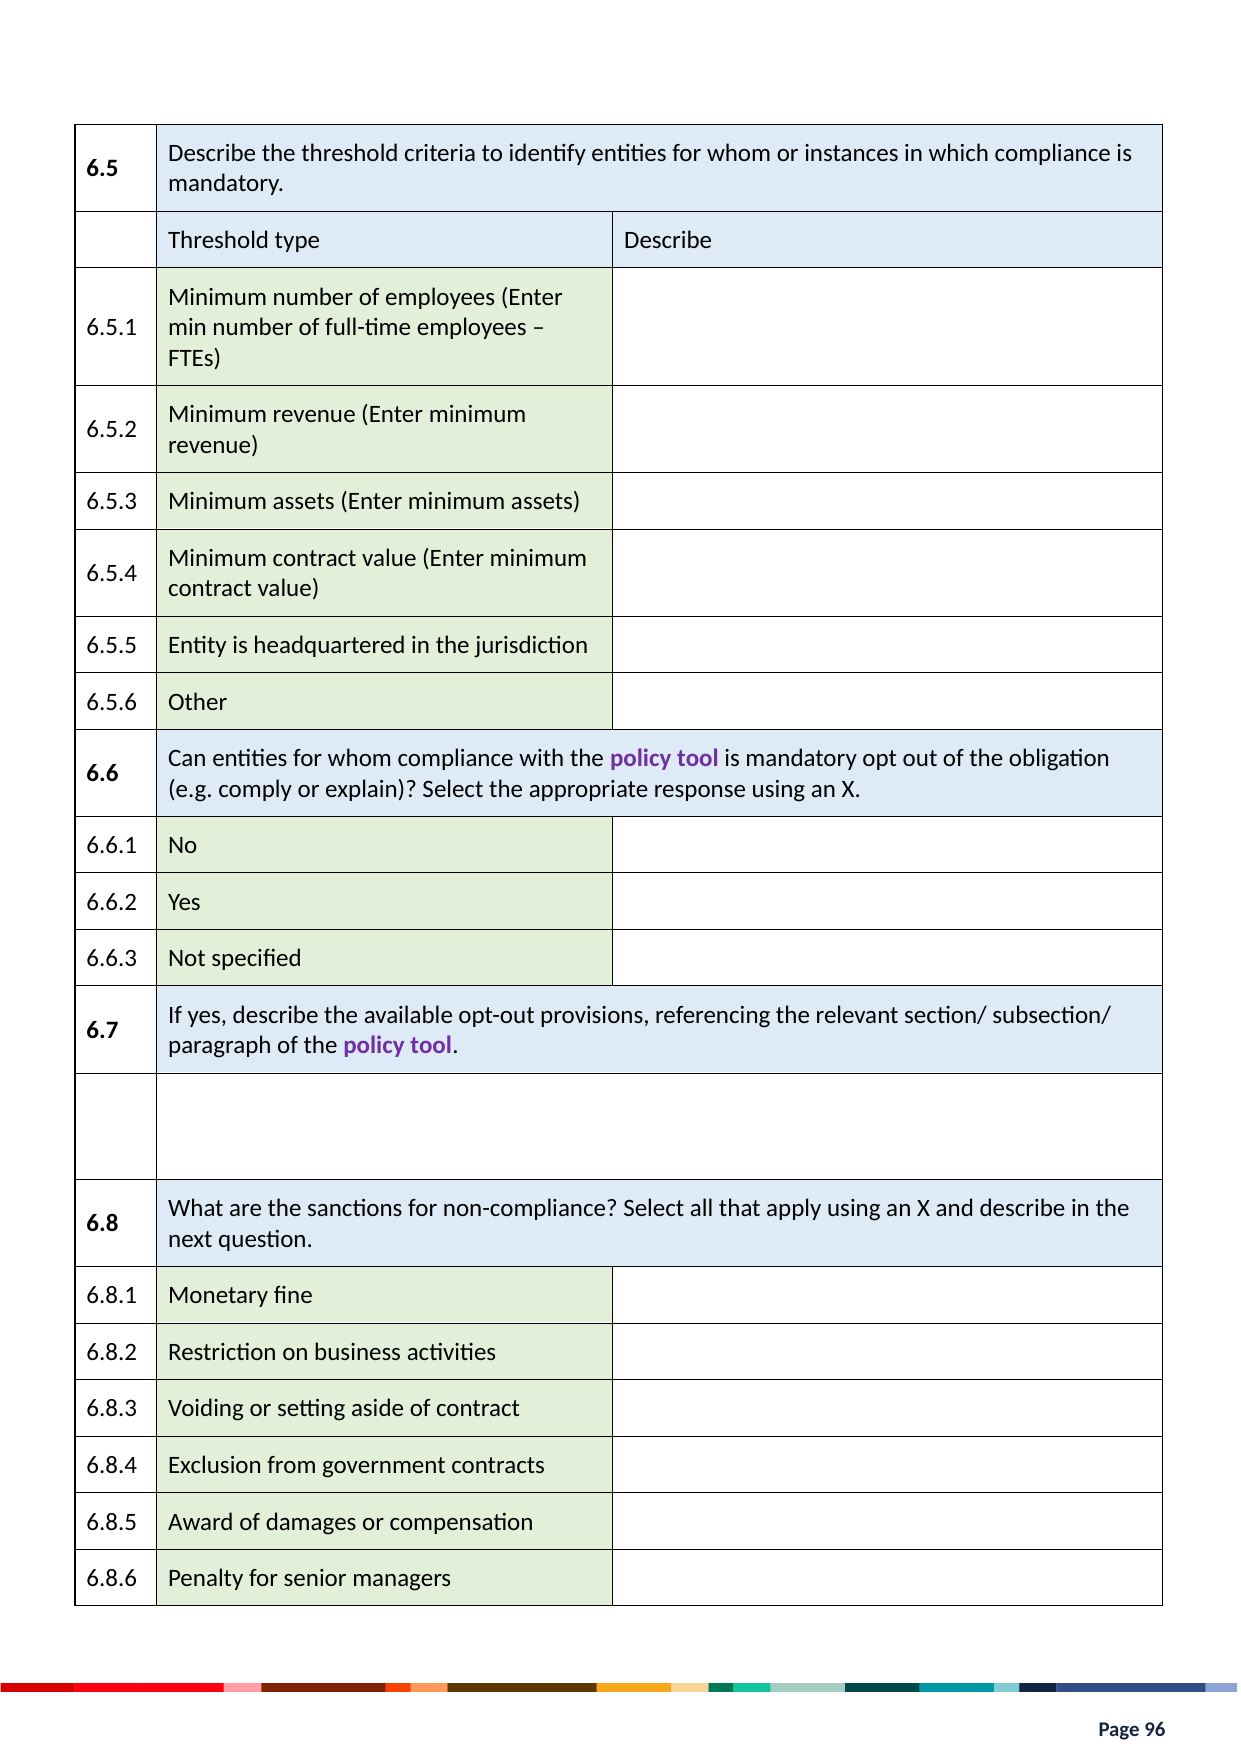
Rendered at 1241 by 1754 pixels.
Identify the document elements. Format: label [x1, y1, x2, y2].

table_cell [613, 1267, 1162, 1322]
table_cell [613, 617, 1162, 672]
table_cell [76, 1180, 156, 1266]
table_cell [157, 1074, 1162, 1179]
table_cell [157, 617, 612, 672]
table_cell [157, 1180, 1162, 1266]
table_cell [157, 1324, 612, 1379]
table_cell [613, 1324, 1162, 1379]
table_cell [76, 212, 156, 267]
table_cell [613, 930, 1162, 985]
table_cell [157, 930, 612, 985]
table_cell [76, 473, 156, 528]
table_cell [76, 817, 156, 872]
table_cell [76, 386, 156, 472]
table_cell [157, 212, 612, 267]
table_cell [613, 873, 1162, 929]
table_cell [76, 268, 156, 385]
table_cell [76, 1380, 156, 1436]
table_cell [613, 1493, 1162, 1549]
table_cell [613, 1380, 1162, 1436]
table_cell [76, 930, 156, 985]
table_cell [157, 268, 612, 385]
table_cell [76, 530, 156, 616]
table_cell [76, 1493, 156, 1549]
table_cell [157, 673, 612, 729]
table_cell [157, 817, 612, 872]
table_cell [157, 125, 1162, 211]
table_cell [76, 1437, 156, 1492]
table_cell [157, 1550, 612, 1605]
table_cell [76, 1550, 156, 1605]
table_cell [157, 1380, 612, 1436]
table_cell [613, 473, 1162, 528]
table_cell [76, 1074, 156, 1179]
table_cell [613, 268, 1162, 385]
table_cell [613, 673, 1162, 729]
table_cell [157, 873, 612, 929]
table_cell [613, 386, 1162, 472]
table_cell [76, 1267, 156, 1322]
picture [0, 1683, 1236, 1692]
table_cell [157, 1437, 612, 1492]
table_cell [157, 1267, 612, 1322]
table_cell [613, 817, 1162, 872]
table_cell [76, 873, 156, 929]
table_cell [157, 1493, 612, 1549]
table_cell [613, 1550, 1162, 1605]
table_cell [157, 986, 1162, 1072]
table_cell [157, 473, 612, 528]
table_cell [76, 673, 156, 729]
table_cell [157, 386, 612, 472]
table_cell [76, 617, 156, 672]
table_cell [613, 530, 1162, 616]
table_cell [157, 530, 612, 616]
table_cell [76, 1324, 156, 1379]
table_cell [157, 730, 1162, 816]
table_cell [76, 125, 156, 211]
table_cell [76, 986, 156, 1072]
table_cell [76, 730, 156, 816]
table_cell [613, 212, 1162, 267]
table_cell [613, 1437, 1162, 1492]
